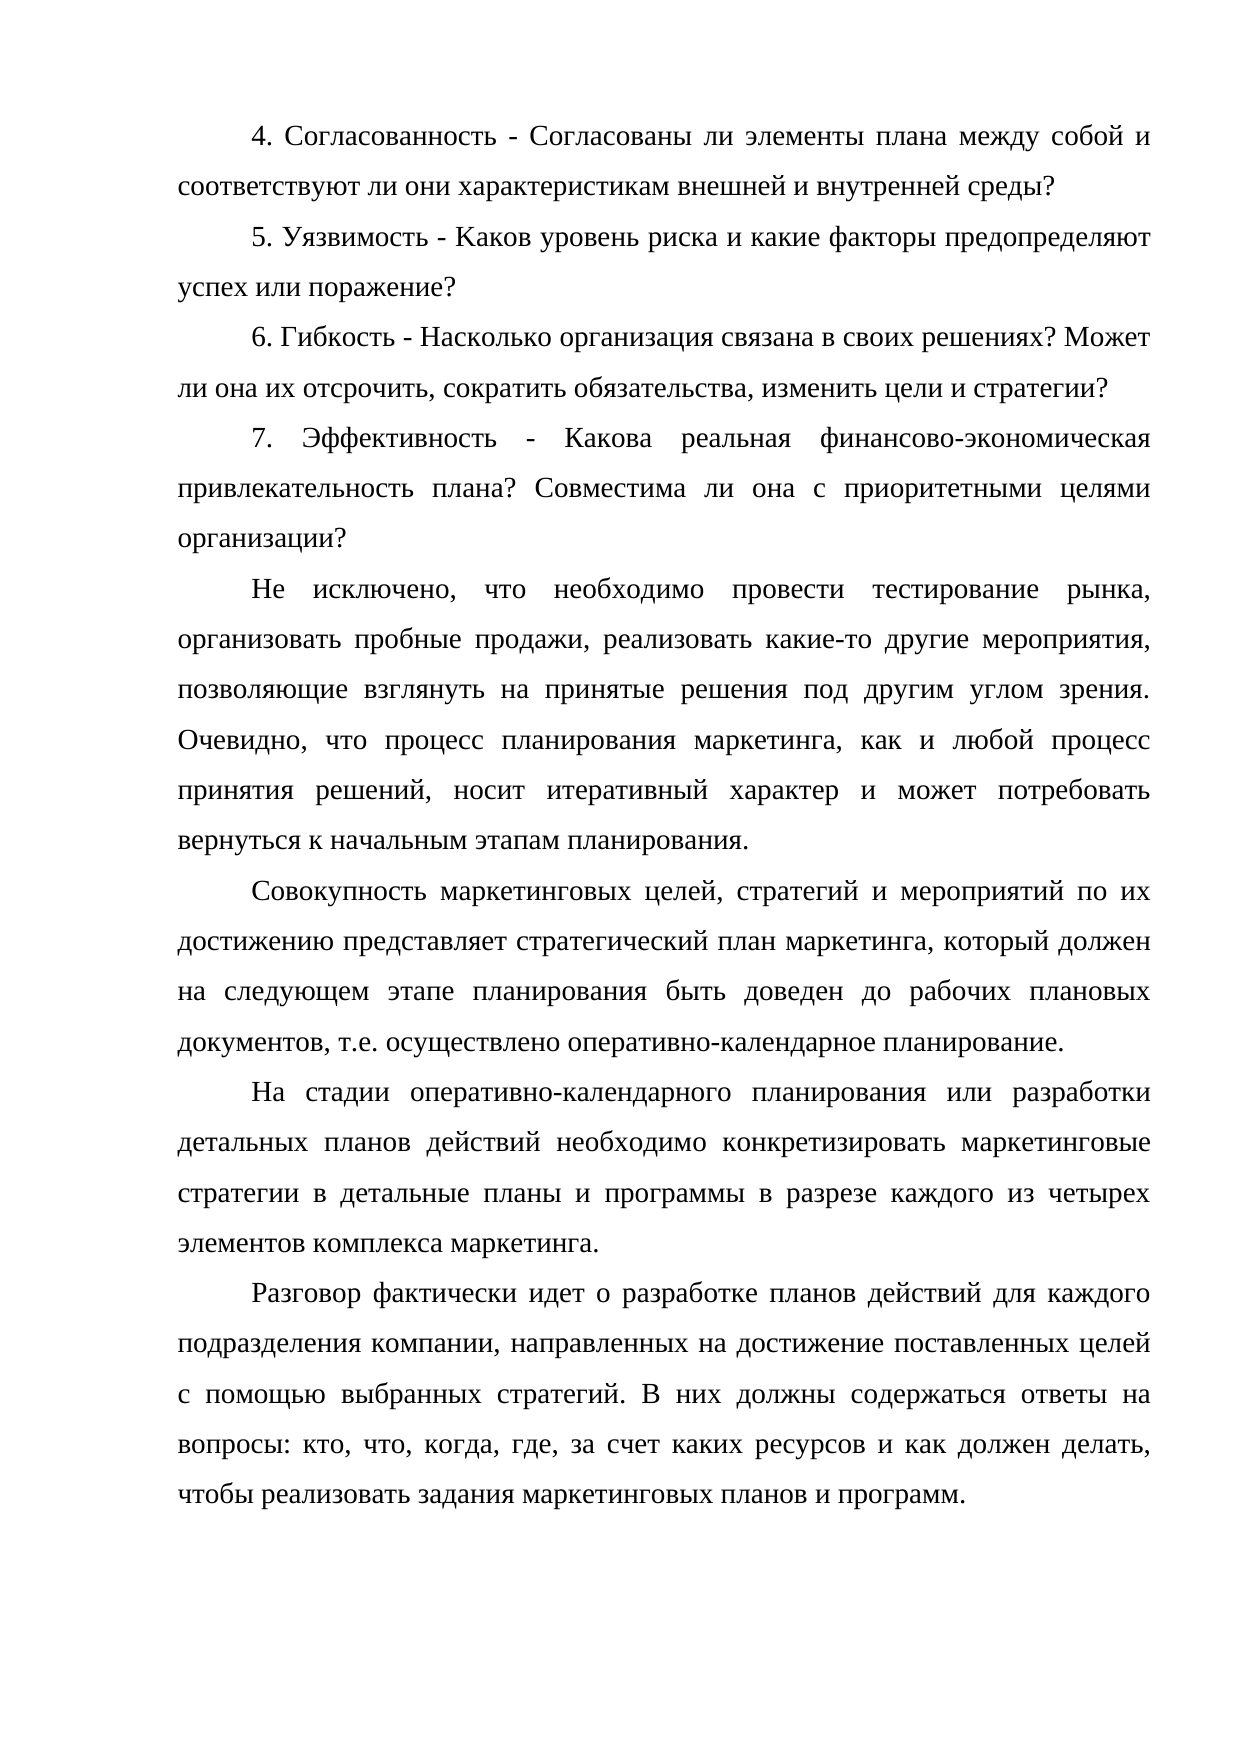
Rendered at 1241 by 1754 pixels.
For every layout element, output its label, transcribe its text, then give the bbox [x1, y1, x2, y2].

text Разговор фактически идет о разработке планов действий для каждого подразделения компании, направленных на достижение поставленных целей с помощью выбранных стратегий. В них должны содержаться ответы на вопросы: кто, что, когда, где, за счет каких ресурсов и как должен делать, чтобы реализовать задания маркетинговых планов и программ. [177, 1275, 1152, 1510]
text Не исключено, что необходимо провести тестирование рынка, организовать пробные продажи, реализовать какие-то другие мероприятия, позволяющие взглянуть на принятые решения под другим углом зрения. Очевидно, что процесс планирования маркетинга, как и любой процесс принятия решений, носит итеративный характер и может потребовать вернуться к начальным этапам планирования. [177, 571, 1152, 856]
text 7. Эффективность - Какова реальная финансово-экономическая привлекательность плана? Совместима ли она с приоритетными целями организации? [177, 420, 1152, 554]
text 5. Уязвимость - Kаков уровень риска и какие факторы предопределяют успех или поражение? [177, 219, 1152, 303]
text 6. Гибкость - Насколько организация связана в своих решениях? Может ли она их отсрочить, сократить обязательства, изменить цели и стратегии? [177, 319, 1152, 403]
text 4. Согласованность - Согласованы ли элементы плана между собой и соответствуют ли они характеристикам внешней и внутренней среды? [177, 118, 1152, 202]
text На стадии оперативно-календарного планирования или разработки детальных планов действий необходимо конкретизировать маркетинговые стратегии в детальные планы и программы в разрезе каждого из четырех элементов комплекса маркетинга. [177, 1074, 1152, 1258]
text Совокупность маркетинговых целей, стратегий и мероприятий по их достижению представляет стратегический план маркетинга, который должен на следующем этапе планирования быть доведен до рабочих плановых документов, т.е. осуществлено оперативно-календарное планирование. [177, 873, 1152, 1057]
